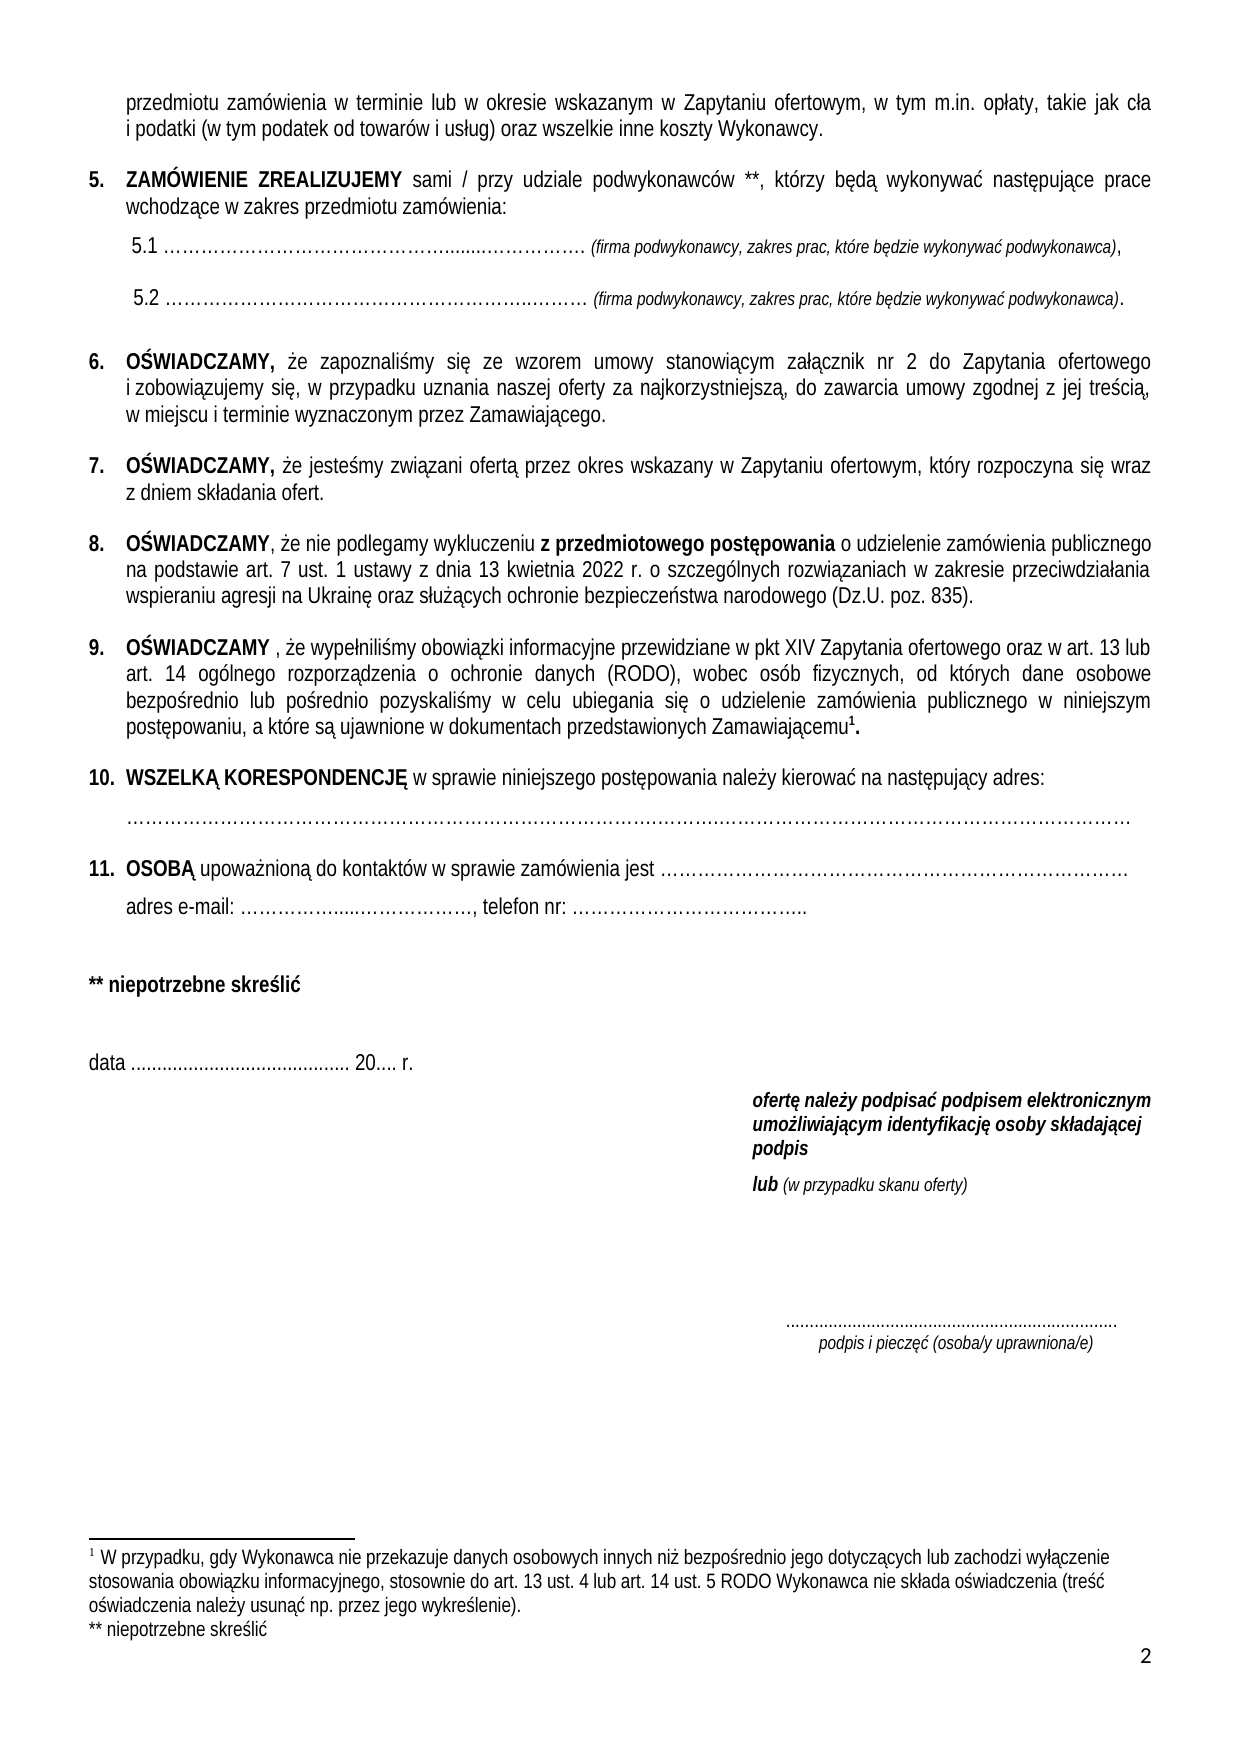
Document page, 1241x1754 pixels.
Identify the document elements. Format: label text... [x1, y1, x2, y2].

list OŚWIADCZAMY, że zapoznaliśmy się ze wzorem umowy stanowiącym załącznik nr 2 do Zapytania ofertowego i zobowiązujemy się, w przypadku uznania naszej oferty za najkorzystniejszą, do zawarcia umowy zgodnej z jej treścią, w miejscu i terminie wyznaczonym przez Zamawiającego. [89, 348, 1152, 427]
list ZAMÓWIENIE ZREALIZUJEMY sami / przy udziale podwykonawców **, którzy będą wykonywać następujące prace wchodzące w zakres przedmiotu zamówienia: [89, 166, 1152, 219]
list WSZELKĄ KORESPONDENCJĘ w sprawie niniejszego postępowania należy kierować na następujący adres: [89, 764, 1152, 791]
text 5.1 ………………………………………........……………. (firma podwykonawcy, zakres prac, które będzie wykonywać podwykonawca), [126, 232, 1152, 258]
text ………………………………………………………………………….……….………………………………………………………… [89, 803, 1152, 829]
list OŚWIADCZAMY, że jesteśmy związani ofertą przez okres wskazany w Zapytaniu ofertowym, który rozpoczyna się wraz z dniem składania ofert. [89, 452, 1152, 505]
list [89, 89, 1152, 141]
text data .......................................... 20.... r. [89, 1049, 1152, 1075]
list OŚWIADCZAMY , że wypełniliśmy obowiązki informacyjne przewidziane w pkt XIV Zapytania ofertowego oraz w art. 13 lub art. 14 ogólnego rozporządzenia o ochronie danych (RODO), wobec osób fizycznych, od których dane osobowe bezpośrednio lub pośrednio pozyskaliśmy w celu ubiegania się o udzielenie zamówienia publicznego w niniejszym postępowaniu, a które są ujawnione w dokumentach przedstawionych Zamawiającemu. [89, 634, 1152, 739]
text ofertę należy podpisać podpisem elektronicznym umożliwiającym identyfikację osoby składającej podpis [752, 1088, 1152, 1159]
text ** niepotrzebne skreślić [89, 971, 1152, 997]
text lub (w przypadku skanu oferty) [752, 1172, 1152, 1196]
list OŚWIADCZAMY, że nie podlegamy wykluczeniu z przedmiotowego postępowania o udzielenie zamówienia publicznego na podstawie art. 7 ust. 1 ustawy z dnia 13 kwietnia 2022 r. o szczególnych rozwiązaniach w zakresie przeciwdziałania wspieraniu agresji na Ukrainę oraz służących ochronie bezpieczeństwa narodowego (Dz.U. poz. 835). [89, 530, 1152, 609]
list OSOBĄ upoważnioną do kontaktów w sprawie zamówienia jest ………………………………………………………………… [89, 854, 1152, 881]
text adres e-mail: …………….....………………, telefon nr: ……………………………….. [126, 893, 1152, 920]
text 5.2 …………………………………………………..……… (firma podwykonawcy, zakres prac, które będzie wykonywać podwykonawca). [133, 283, 1152, 310]
text ...................................................................... podpis i pieczęć (osoba/y uprawniona/e) [752, 1308, 1152, 1353]
